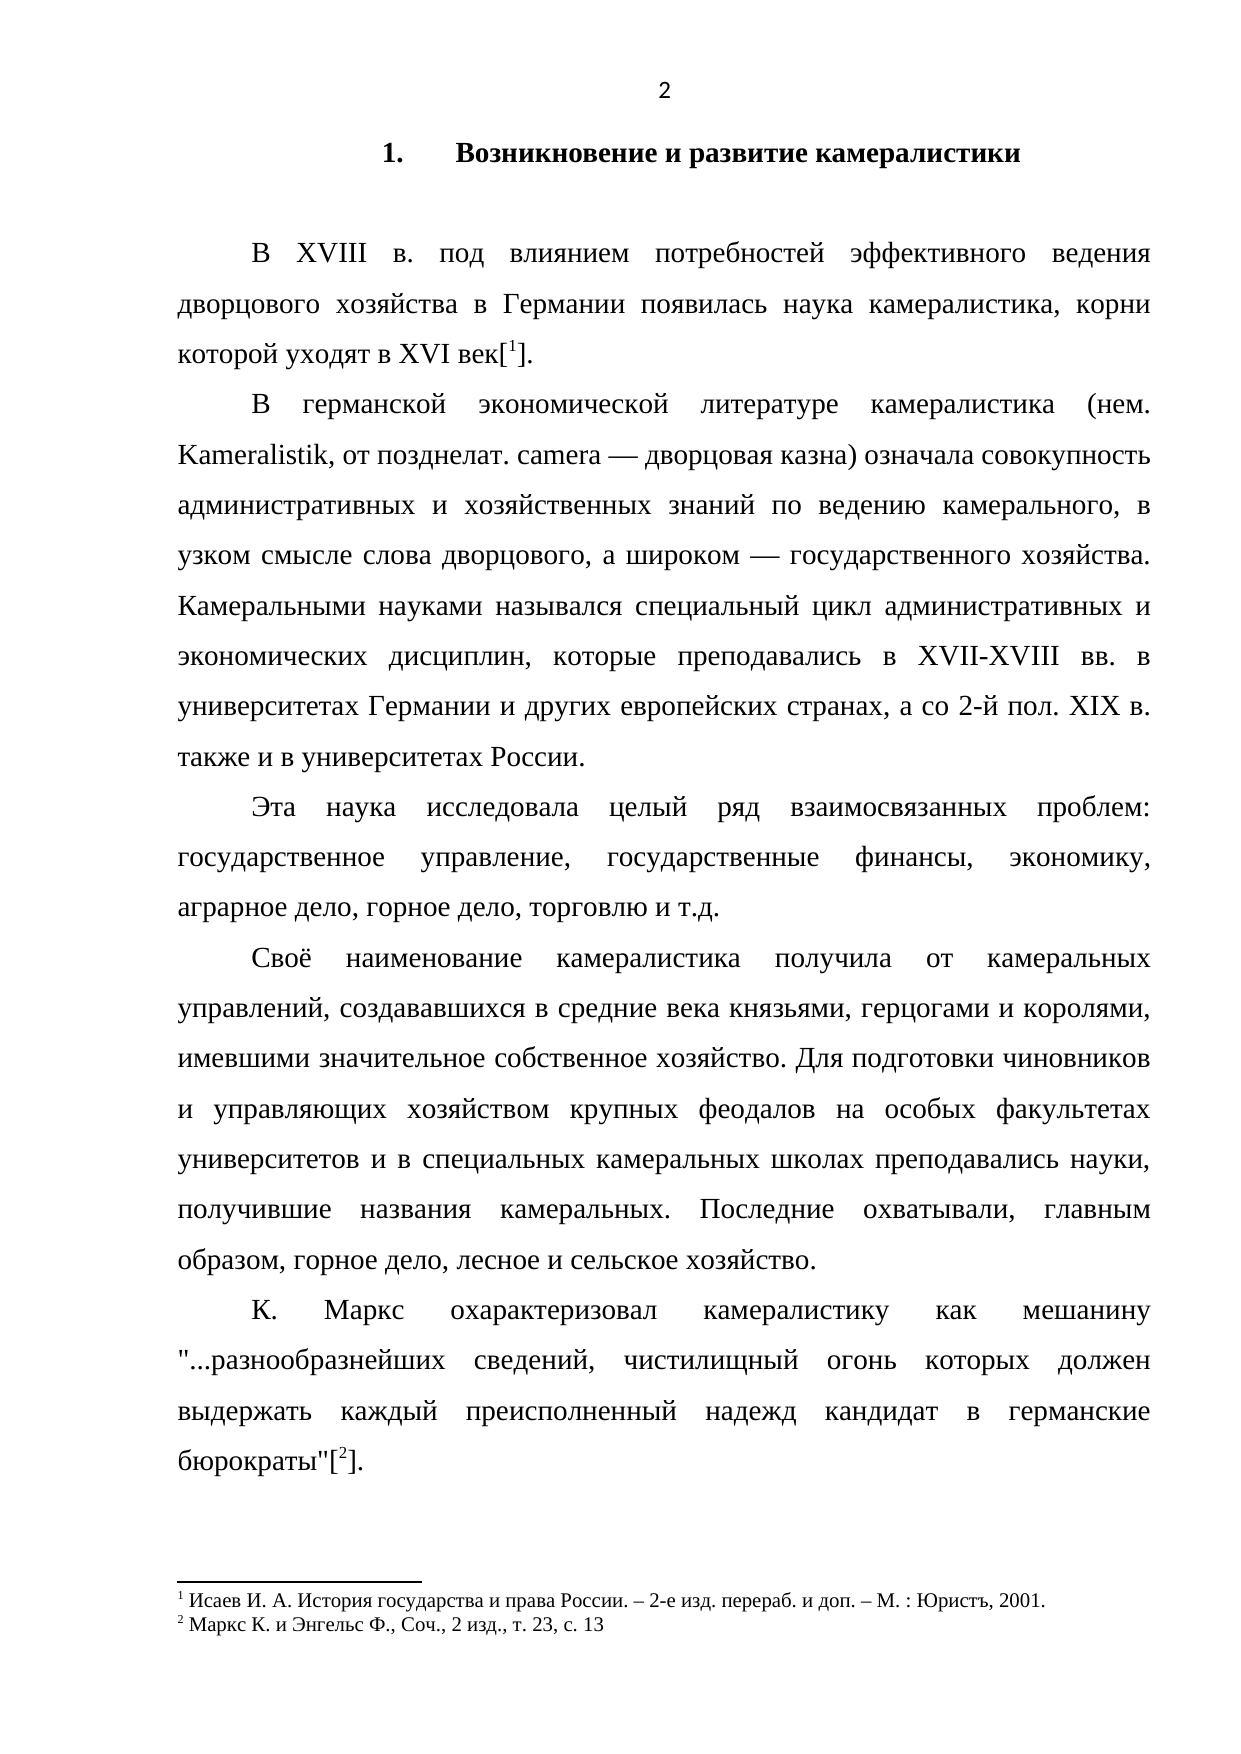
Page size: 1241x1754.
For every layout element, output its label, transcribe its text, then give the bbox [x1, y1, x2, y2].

text К. Маркс охарактеризовал камералистику как мешанину "...разнообразнейших сведений, чистилищный огонь которых должен выдержать каждый преисполненный надежд кандидат в германские бюрократы"[]. [177, 1292, 1152, 1477]
subtitle Возникновение и развитие камералистики [177, 135, 1152, 168]
text Эта наука исследовала целый ряд взаимосвязанных проблем: государственное управление, государственные финансы, экономику, аграрное дело, горное дело, торговлю и т.д. [177, 789, 1152, 923]
text В XVIII в. под влиянием потребностей эффективного ведения дворцового хозяйства в Германии появилась наука камералистика, корни которой уходят в XVI век[]. [177, 236, 1152, 370]
text Своё наименование камералистика получила от камеральных управлений, создававшихся в средние века князьями, герцогами и королями, имевшими значительное собственное хозяйство. Для подготовки чиновников и управляющих хозяйством крупных феодалов на особых факультетах университетов и в специальных камеральных школах преподавались науки, получившие названия камеральных. Последние охватывали, главным образом, горное дело, лесное и сельское хозяйство. [177, 940, 1152, 1275]
text В германской экономической литературе камералистика (нем. Kameralistik, от позднелат. camera — дворцовая казна) означала совокупность административных и хозяйственных знаний по ведению камерального, в узком смысле слова дворцового, а широком — государственного хозяйства. Камеральными науками назывался специальный цикл административных и экономических дисциплин, которые преподавались в ХVII-ХVIII вв. в университетах Германии и других европейских странах, а со 2-й пол. XIX в. также и в университетах России. [177, 386, 1152, 772]
